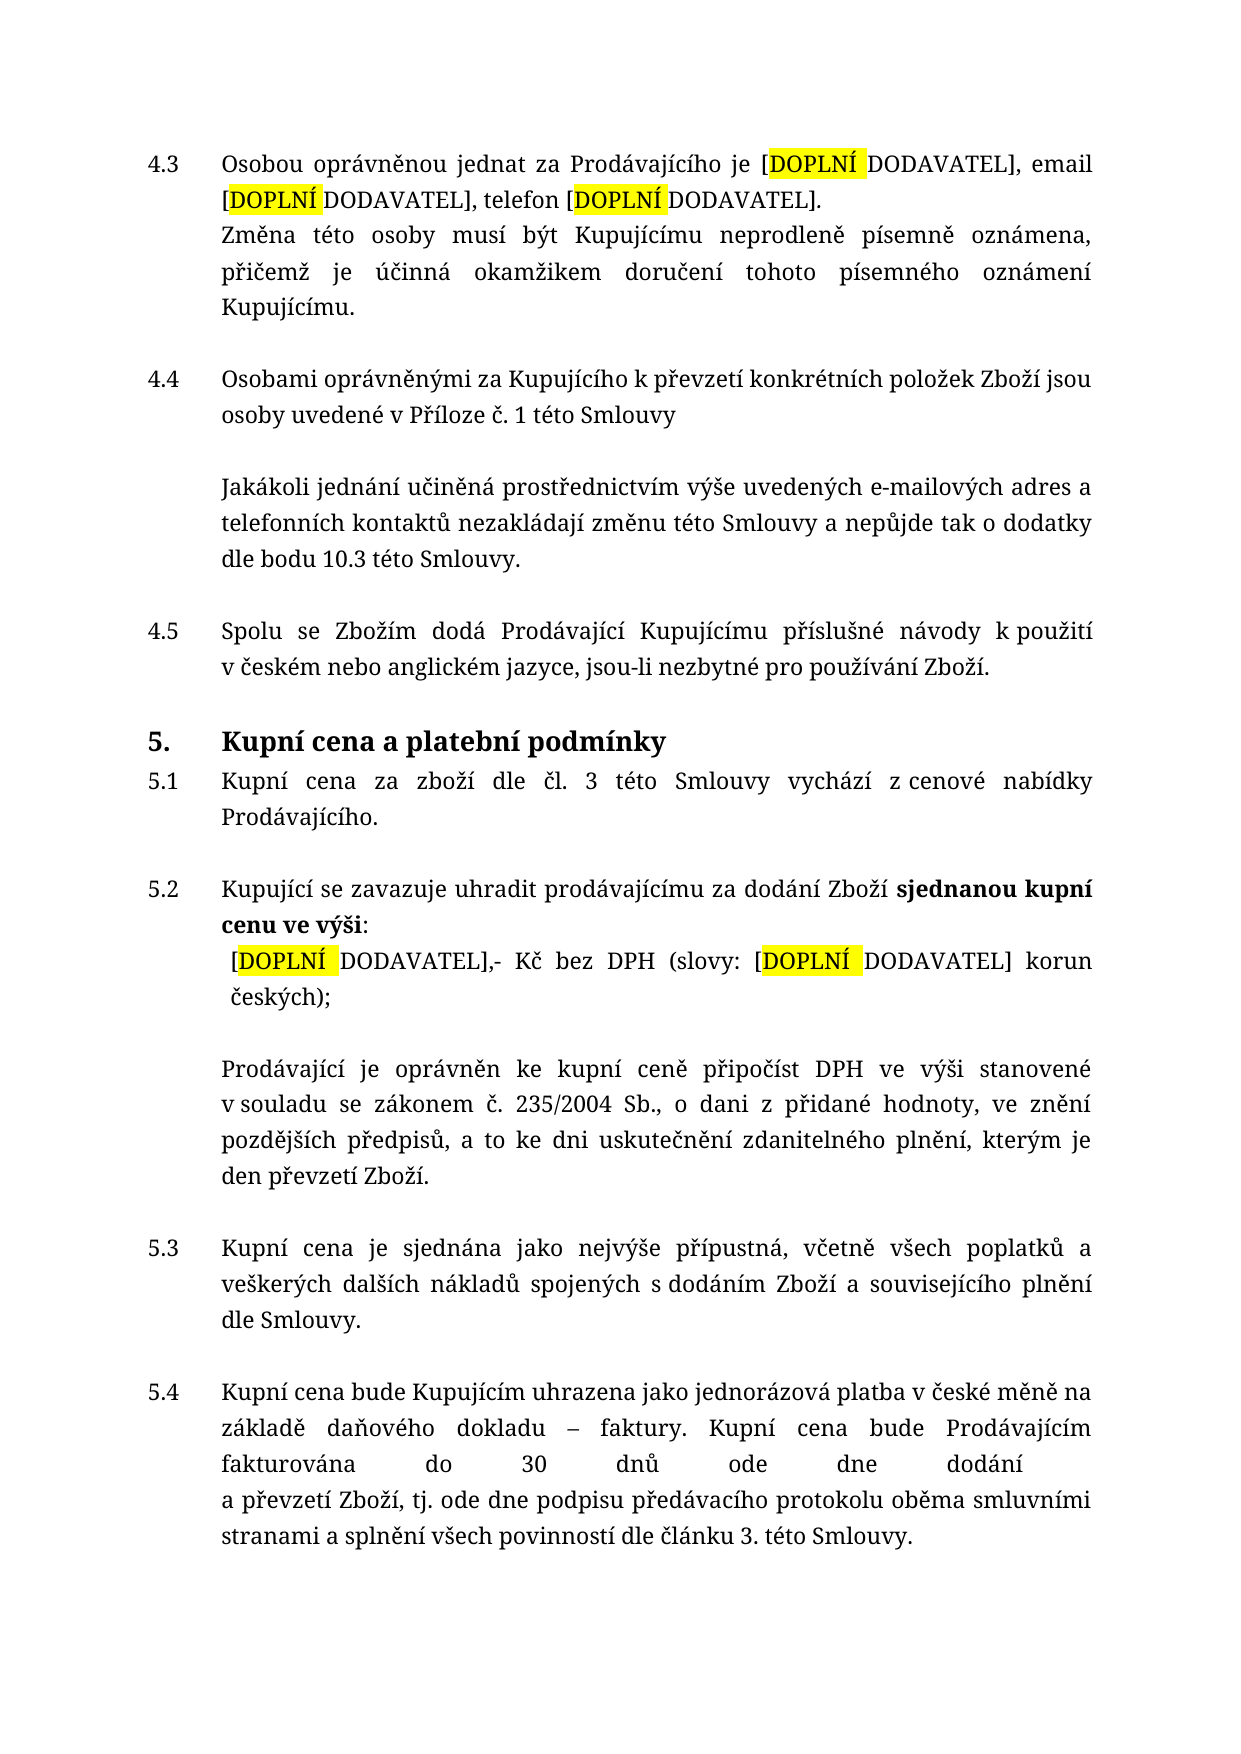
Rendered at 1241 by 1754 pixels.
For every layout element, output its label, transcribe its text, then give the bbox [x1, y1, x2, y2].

text 5.1 Kupní cena za zboží dle čl. 3 této Smlouvy vychází z cenové nabídky Prodávajícího. [148, 765, 1093, 832]
text 5.3 Kupní cena je sjednána jako nejvýše přípustná, včetně všech poplatků a veškerých dalších nákladů spojených s dodáním Zboží a souvisejícího plnění dle Smlouvy. [148, 1232, 1093, 1335]
text 4.3 Osobou oprávněnou jednat za Prodávajícího je [DOPLNÍ DODAVATEL], email [DOPLNÍ DODAVATEL], telefon [DOPLNÍ DODAVATEL]. [148, 148, 1093, 215]
text 4.5 Spolu se Zbožím dodá Prodávající Kupujícímu příslušné návody k použití v českém nebo anglickém jazyce, jsou-li nezbytné pro používání Zboží. [148, 615, 1093, 682]
text 5. Kupní cena a platební podmínky [148, 723, 1093, 759]
text 5.2 Kupující se zavazuje uhradit prodávajícímu za dodání Zboží sjednanou kupní cenu ve výši: [148, 873, 1093, 940]
text Jakákoli jednání učiněná prostřednictvím výše uvedených e-mailových adres a telefonních kontaktů nezakládají změnu této Smlouvy a nepůjde tak o dodatky dle bodu 10.3 této Smlouvy. [221, 471, 1093, 574]
text Změna této osoby musí být Kupujícímu neprodleně písemně oznámena, přičemž je účinná okamžikem doručení tohoto písemného oznámení Kupujícímu. [148, 219, 1093, 323]
text Prodávající je oprávněn ke kupní ceně připočíst DPH ve výši stanovené v souladu se zákonem č. 235/2004 Sb., o dani z přidané hodnoty, ve znění pozdějších předpisů, a to ke dni uskutečnění zdanitelného plnění, kterým je den převzetí Zboží. [221, 1052, 1093, 1192]
text 4.4 Osobami oprávněnými za Kupujícího k převzetí konkrétních položek Zboží jsou osoby uvedené v Příloze č. 1 této Smlouvy [148, 363, 1093, 430]
list [DOPLNÍ DODAVATEL],- Kč bez DPH (slovy: [DOPLNÍ DODAVATEL] korun českých); [230, 945, 1093, 1012]
text 5.4 Kupní cena bude Kupujícím uhrazena jako jednorázová platba v české měně na základě daňového dokladu – faktury. Kupní cena bude Prodávajícím fakturována do 30 dnů ode dne dodání a převzetí Zboží, tj. ode dne podpisu předávacího protokolu oběma smluvními stranami a splnění všech povinností dle článku 3. této Smlouvy. [148, 1376, 1093, 1551]
